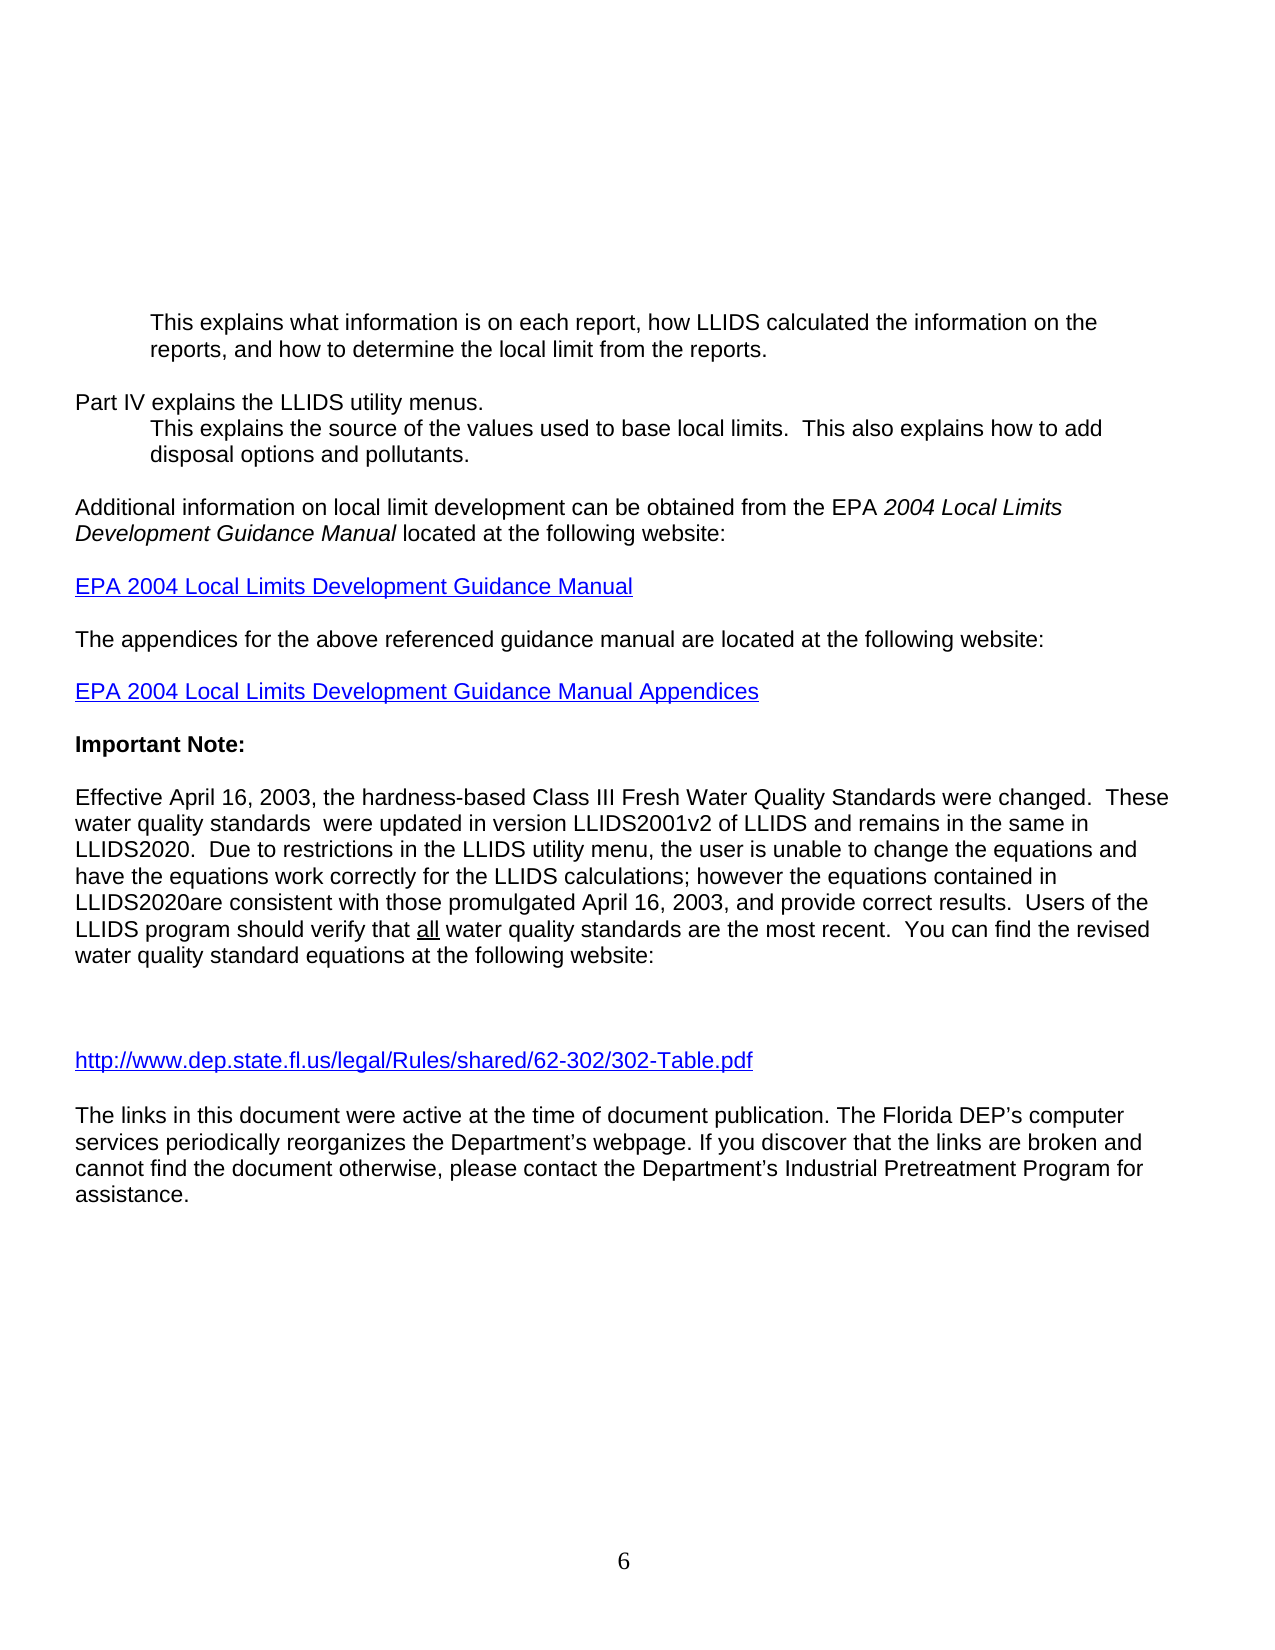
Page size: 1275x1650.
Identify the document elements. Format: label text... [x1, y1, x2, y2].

text Part IV explains the LLIDS utility menus. [75, 388, 1172, 415]
text This explains what information is on each report, how LLIDS calculated the information on the reports, and how to determine the local limit from the reports. [150, 309, 1172, 362]
text This explains the source of the values used to base local limits. This also explains how to add disposal options and pollutants. [150, 415, 1172, 467]
text The appendices for the above referenced guidance manual are located at the following website: [75, 626, 1172, 652]
text http://www.dep.state.fl.us/legal/Rules/shared/62-302/302-Table.pdf [75, 1047, 1172, 1074]
text The links in this document were active at the time of document publication. The Florida DEP’s computer services periodically reorganizes the Department’s webpage. If you discover that the links are broken and cannot find the document otherwise, please contact the Department’s Industrial Pretreatment Program for assistance. [75, 1102, 1172, 1208]
text EPA 2004 Local Limits Development Guidance Manual [75, 573, 1172, 599]
text Additional information on local limit development can be obtained from the EPA 2004 Local Limits Development Guidance Manual located at the following website: [75, 494, 1172, 547]
text EPA 2004 Local Limits Development Guidance Manual Appendices [75, 678, 1172, 705]
text Important Note: [75, 731, 1172, 757]
text Effective April 16, 2003, the hardness-based Class III Fresh Water Quality Standards were changed. These water quality standards were updated in version LLIDS2001v2 of LLIDS and remains in the same in LLIDS2020. Due to restrictions in the LLIDS utility menu, the user is unable to change the equations and have the equations work correctly for the LLIDS calculations; however the equations contained in LLIDS2020are consistent with those promulgated April 16, 2003, and provide correct results. Users of the LLIDS program should verify that all water quality standards are the most recent. You can find the revised water quality standard equations at the following website: [75, 784, 1172, 968]
